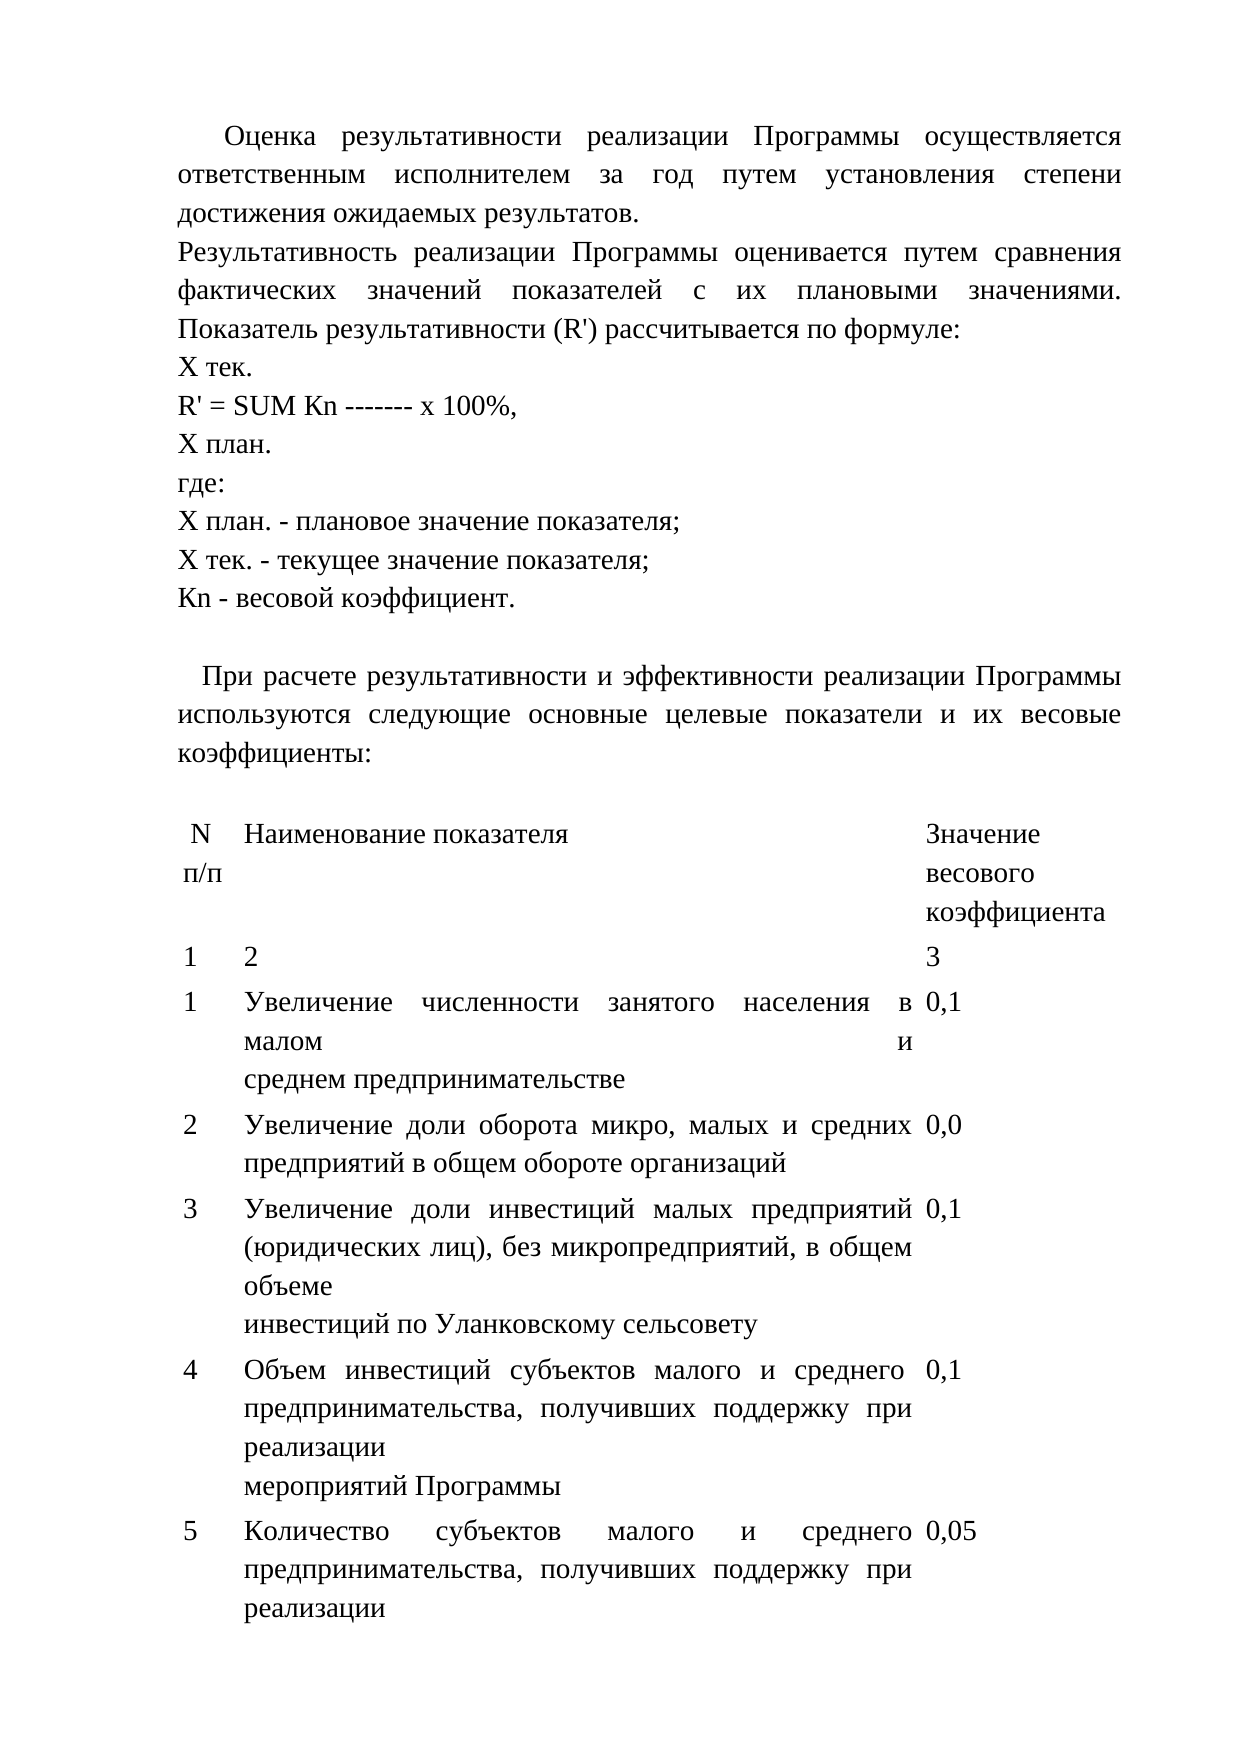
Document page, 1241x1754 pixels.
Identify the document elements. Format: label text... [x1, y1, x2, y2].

table_cell 2 [177, 1104, 237, 1186]
table_cell 4 [177, 1349, 237, 1508]
table_cell 0,1 [920, 981, 1125, 1102]
text Результативность реализации Программы оценивается путем сравнения фактических значений показателей с их плановыми значениями. Показатель результативности (R') рассчитывается по формуле: [177, 234, 1122, 344]
table_cell 3 [177, 1188, 237, 1347]
table_cell 0,1 [920, 1349, 1125, 1508]
text Кn - весовой коэффициент. [177, 581, 1122, 614]
table_cell Увеличение численности занятого населения в малом и среднем предпринимательстве [238, 981, 919, 1102]
table_cell Увеличение доли оборота микро, малых и средних предприятий в общем обороте организаций [238, 1104, 919, 1186]
table_cell 0,0 [920, 1104, 1125, 1186]
text где: [177, 465, 1122, 498]
table_cell 5 [177, 1510, 237, 1627]
table_cell 3 [920, 936, 1125, 980]
text Оценка результативности реализации Программы осуществляется ответственным исполнителем за год путем установления степени достижения ожидаемых результатов. [177, 118, 1122, 229]
text X план. - плановое значение показателя; [177, 503, 1122, 537]
text При расчете результативности и эффективности реализации Программы используются следующие основные целевые показатели и их весовые коэффициенты: [177, 658, 1122, 768]
table_cell 2 [238, 936, 919, 980]
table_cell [238, 1510, 919, 1627]
table_header Значение весового коэффициента [920, 813, 1125, 934]
table_cell 0,05 [920, 1510, 1125, 1627]
table_cell Объем инвестиций субъектов малого и среднего предпринимательства, получивших поддержку при реализации мероприятий Программы [238, 1349, 919, 1508]
text X тек. - текущее значение показателя; [177, 542, 1122, 576]
text R' = SUM Кn ------- x 100%, [177, 388, 1122, 421]
table_cell Увеличение доли инвестиций малых предприятий (юридических лиц), без микропредприятий, в общем объеме инвестиций по Уланковскому сельсовету [238, 1188, 919, 1347]
table_header Наименование показателя [238, 813, 919, 934]
table_cell 1 [177, 936, 237, 980]
table_header N п/п [177, 813, 237, 934]
table_cell 0,1 [920, 1188, 1125, 1347]
table_cell 1 [177, 981, 237, 1102]
text X план. [177, 426, 1122, 460]
text X тек. [177, 349, 1122, 383]
